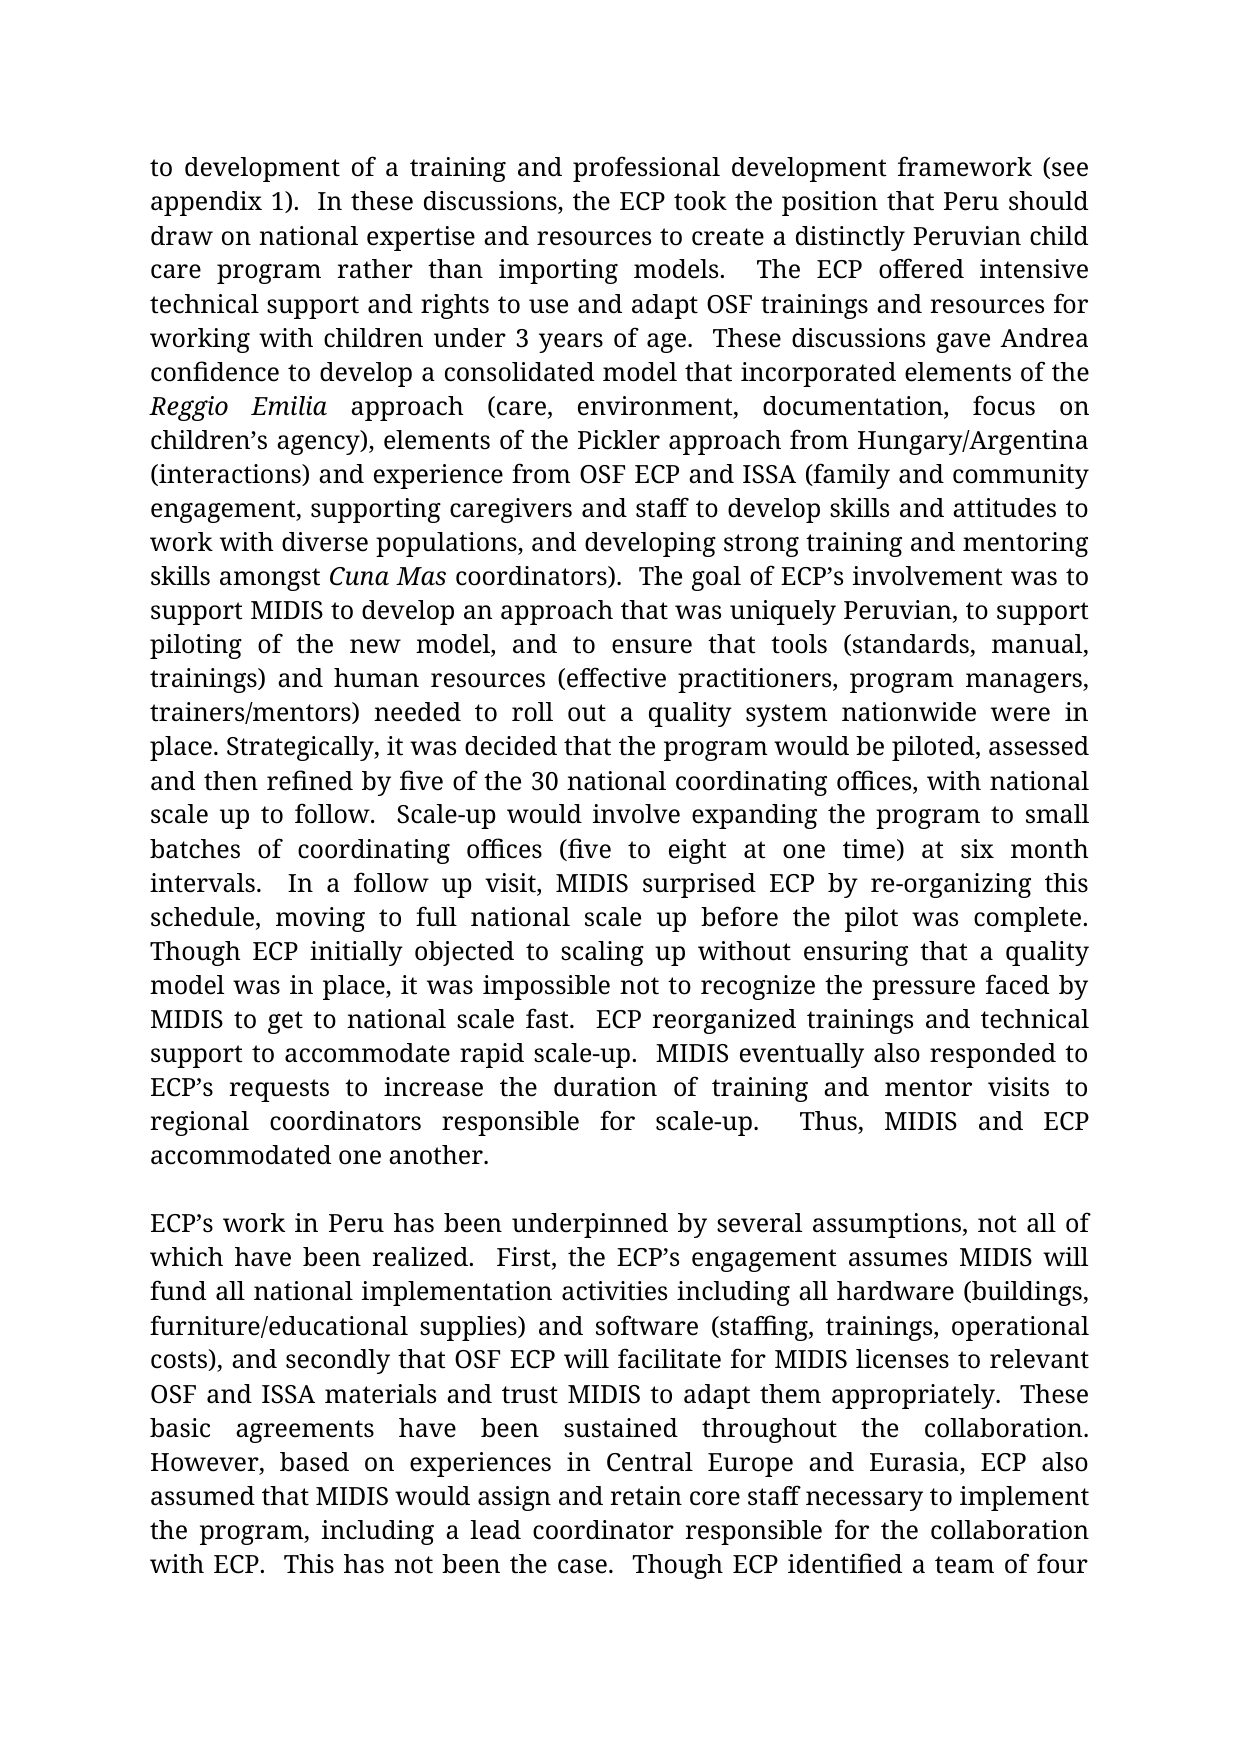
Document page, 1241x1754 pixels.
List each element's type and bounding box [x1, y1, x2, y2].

text [150, 150, 1090, 1172]
text [150, 1206, 1090, 1581]
